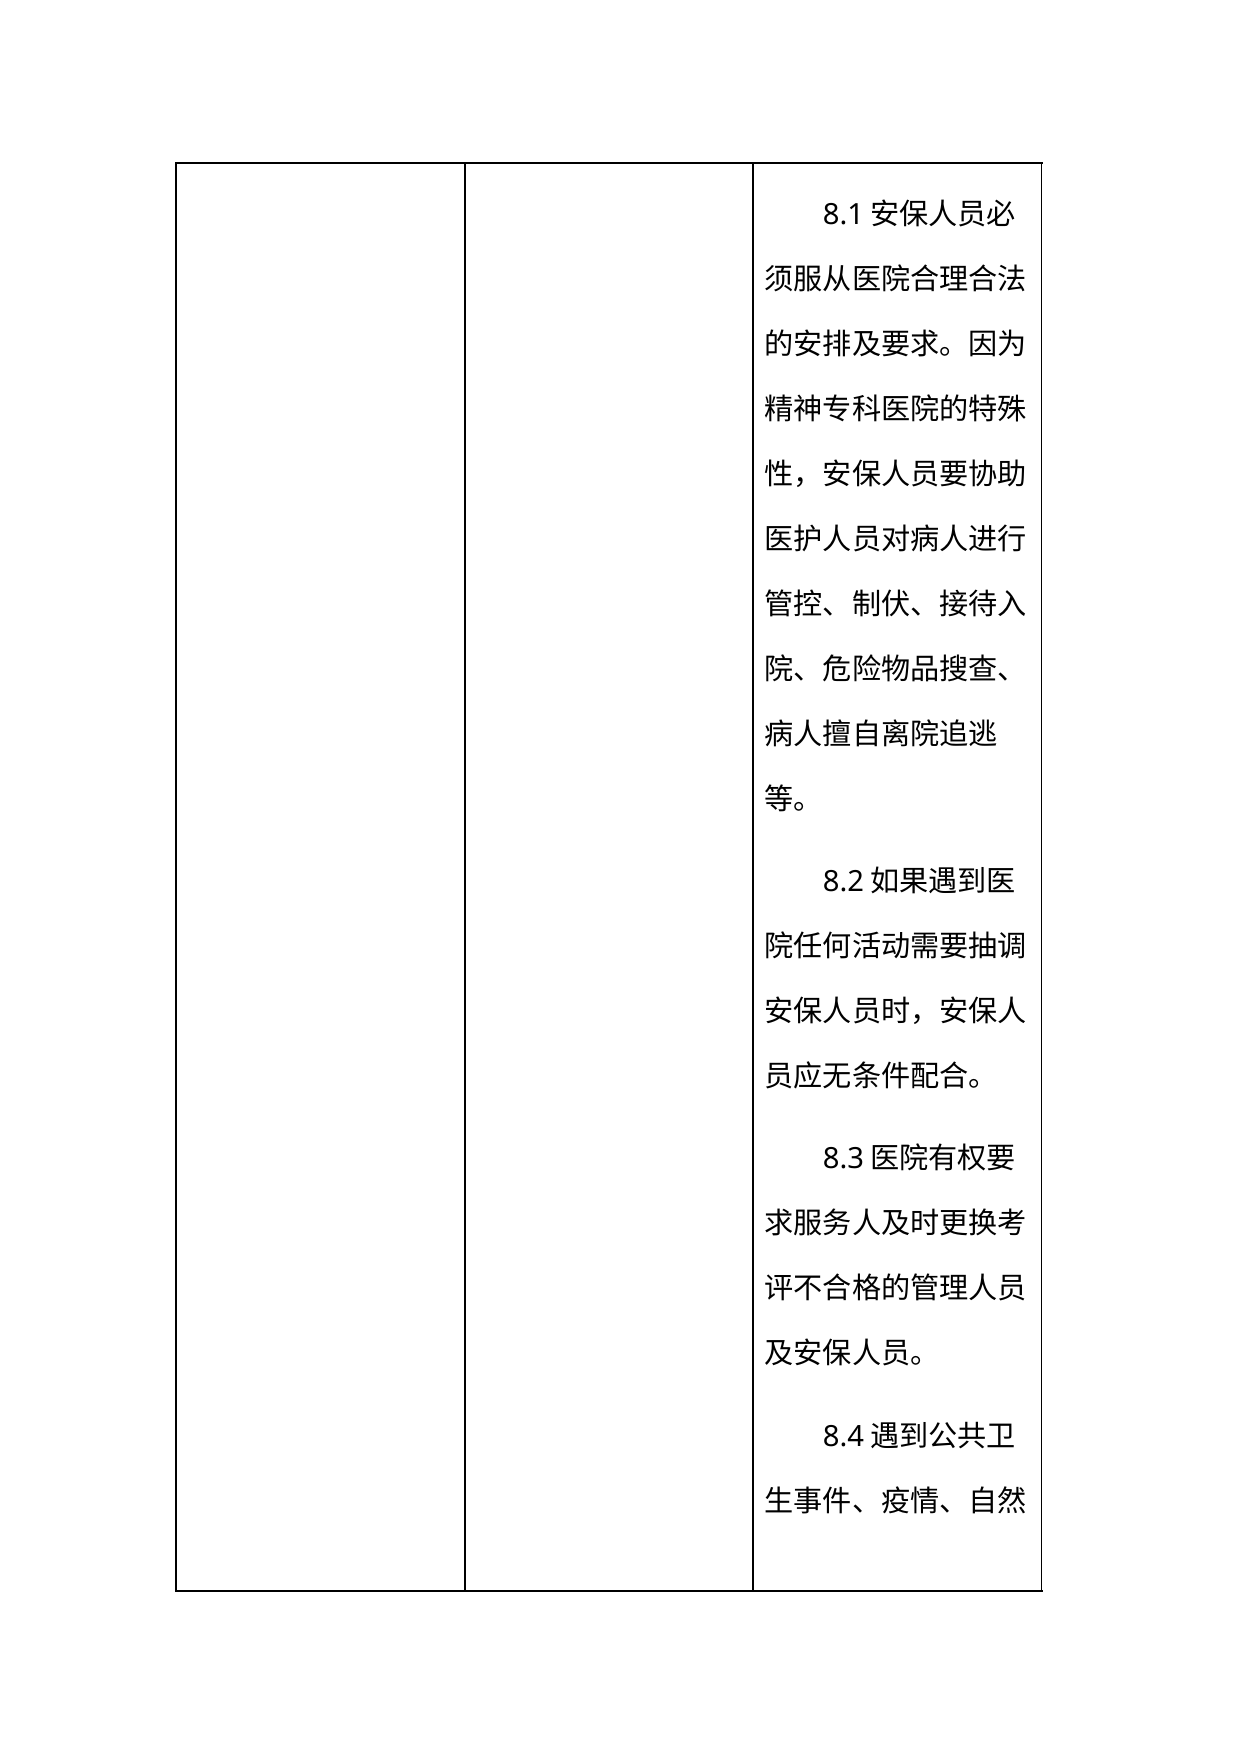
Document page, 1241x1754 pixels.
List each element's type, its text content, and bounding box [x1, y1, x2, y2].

table_cell [466, 164, 752, 1590]
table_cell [754, 164, 1041, 1590]
table_cell 1 [177, 164, 464, 1590]
